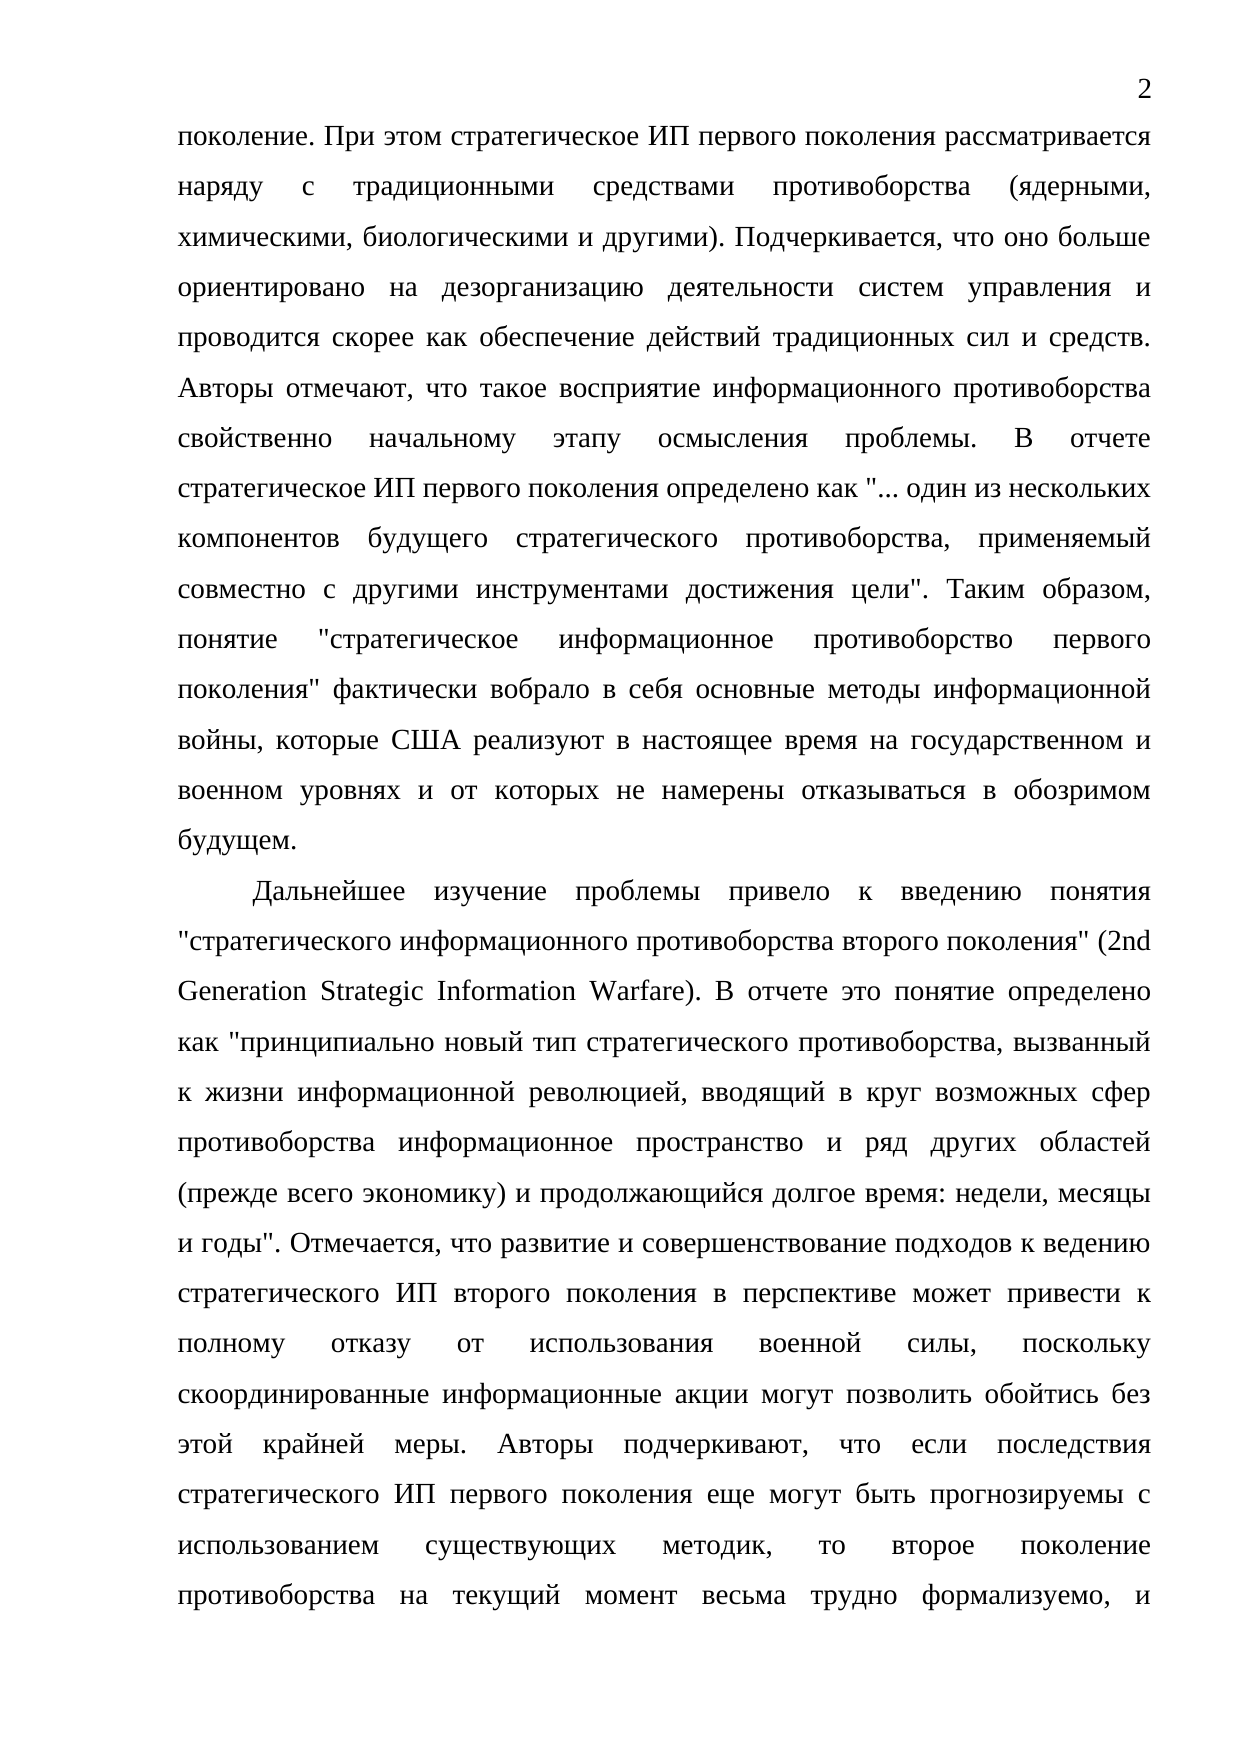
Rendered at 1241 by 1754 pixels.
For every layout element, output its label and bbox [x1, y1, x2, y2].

text [177, 118, 1152, 856]
text [177, 873, 1152, 1611]
